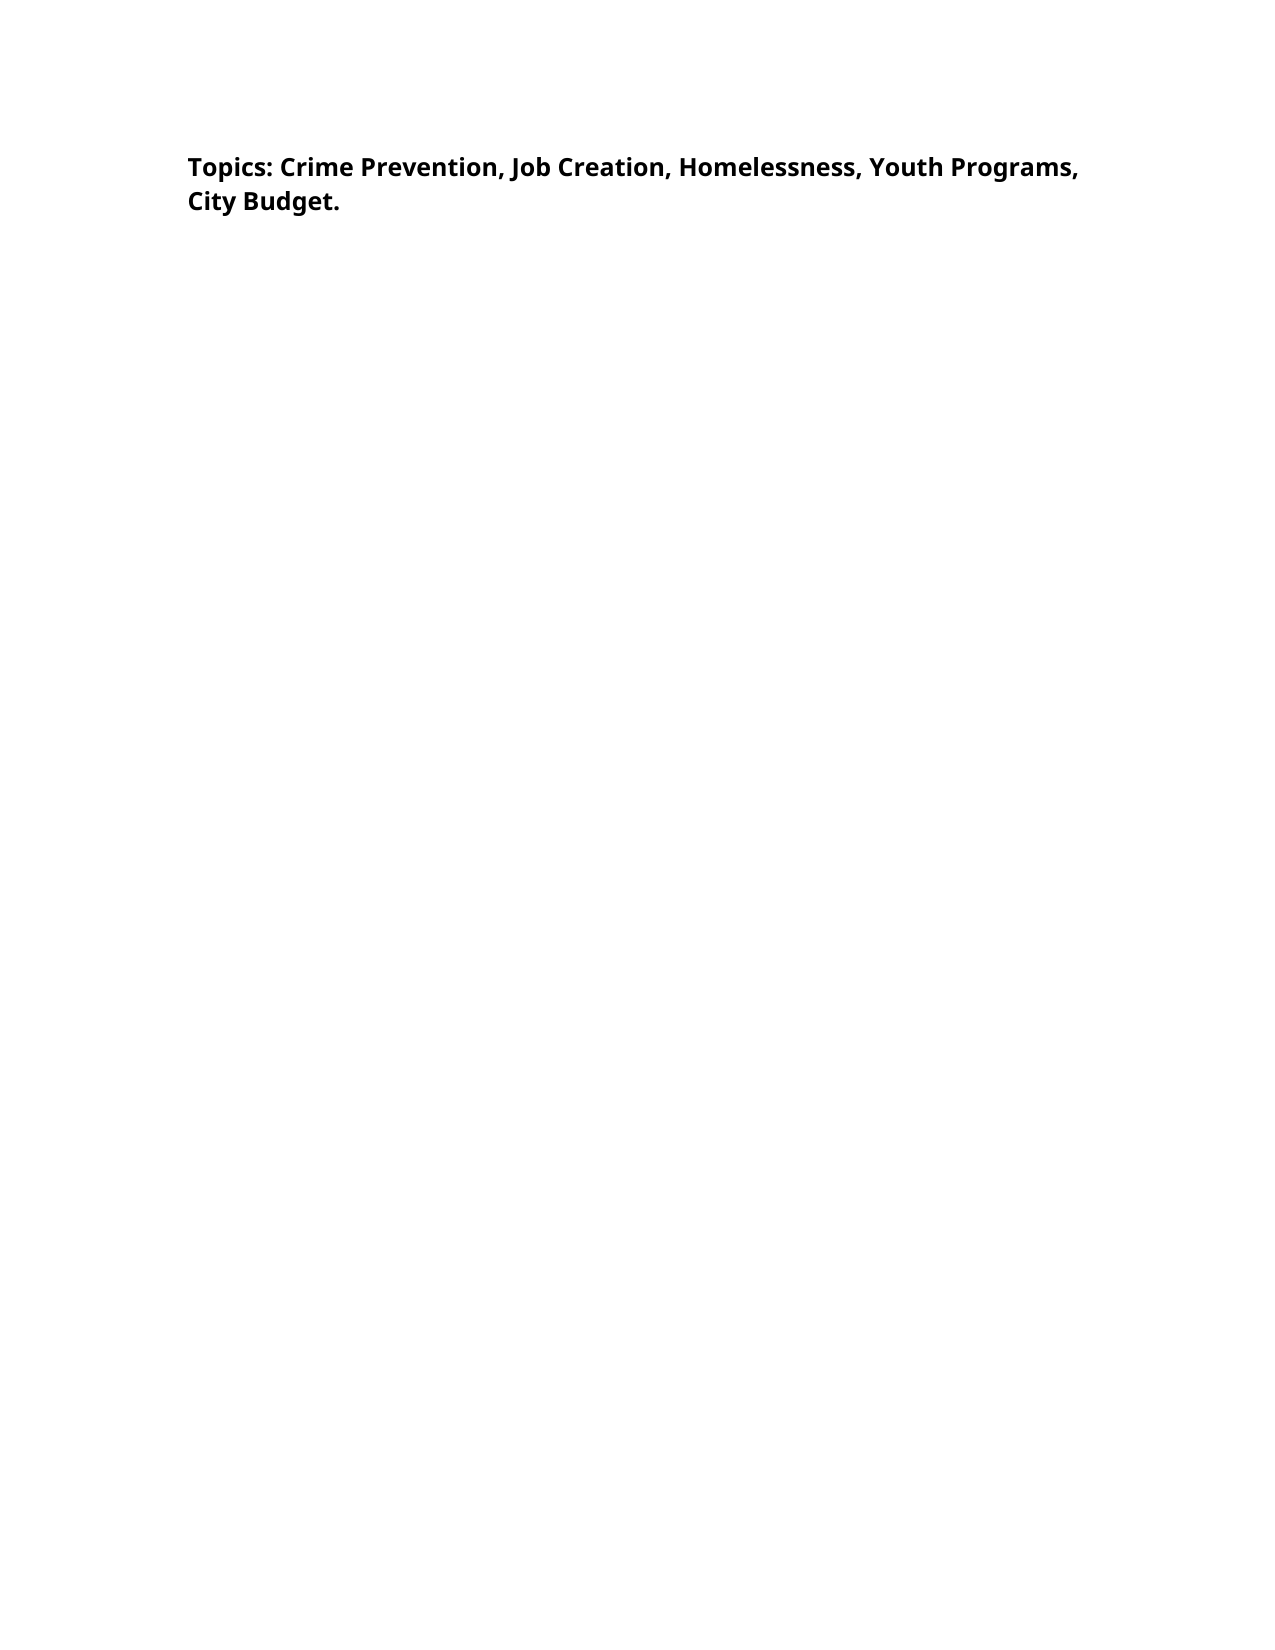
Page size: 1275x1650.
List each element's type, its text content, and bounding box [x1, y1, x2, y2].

text Topics: Crime Prevention, Job Creation, Homelessness, Youth Programs, City Budget. [187, 150, 1087, 218]
